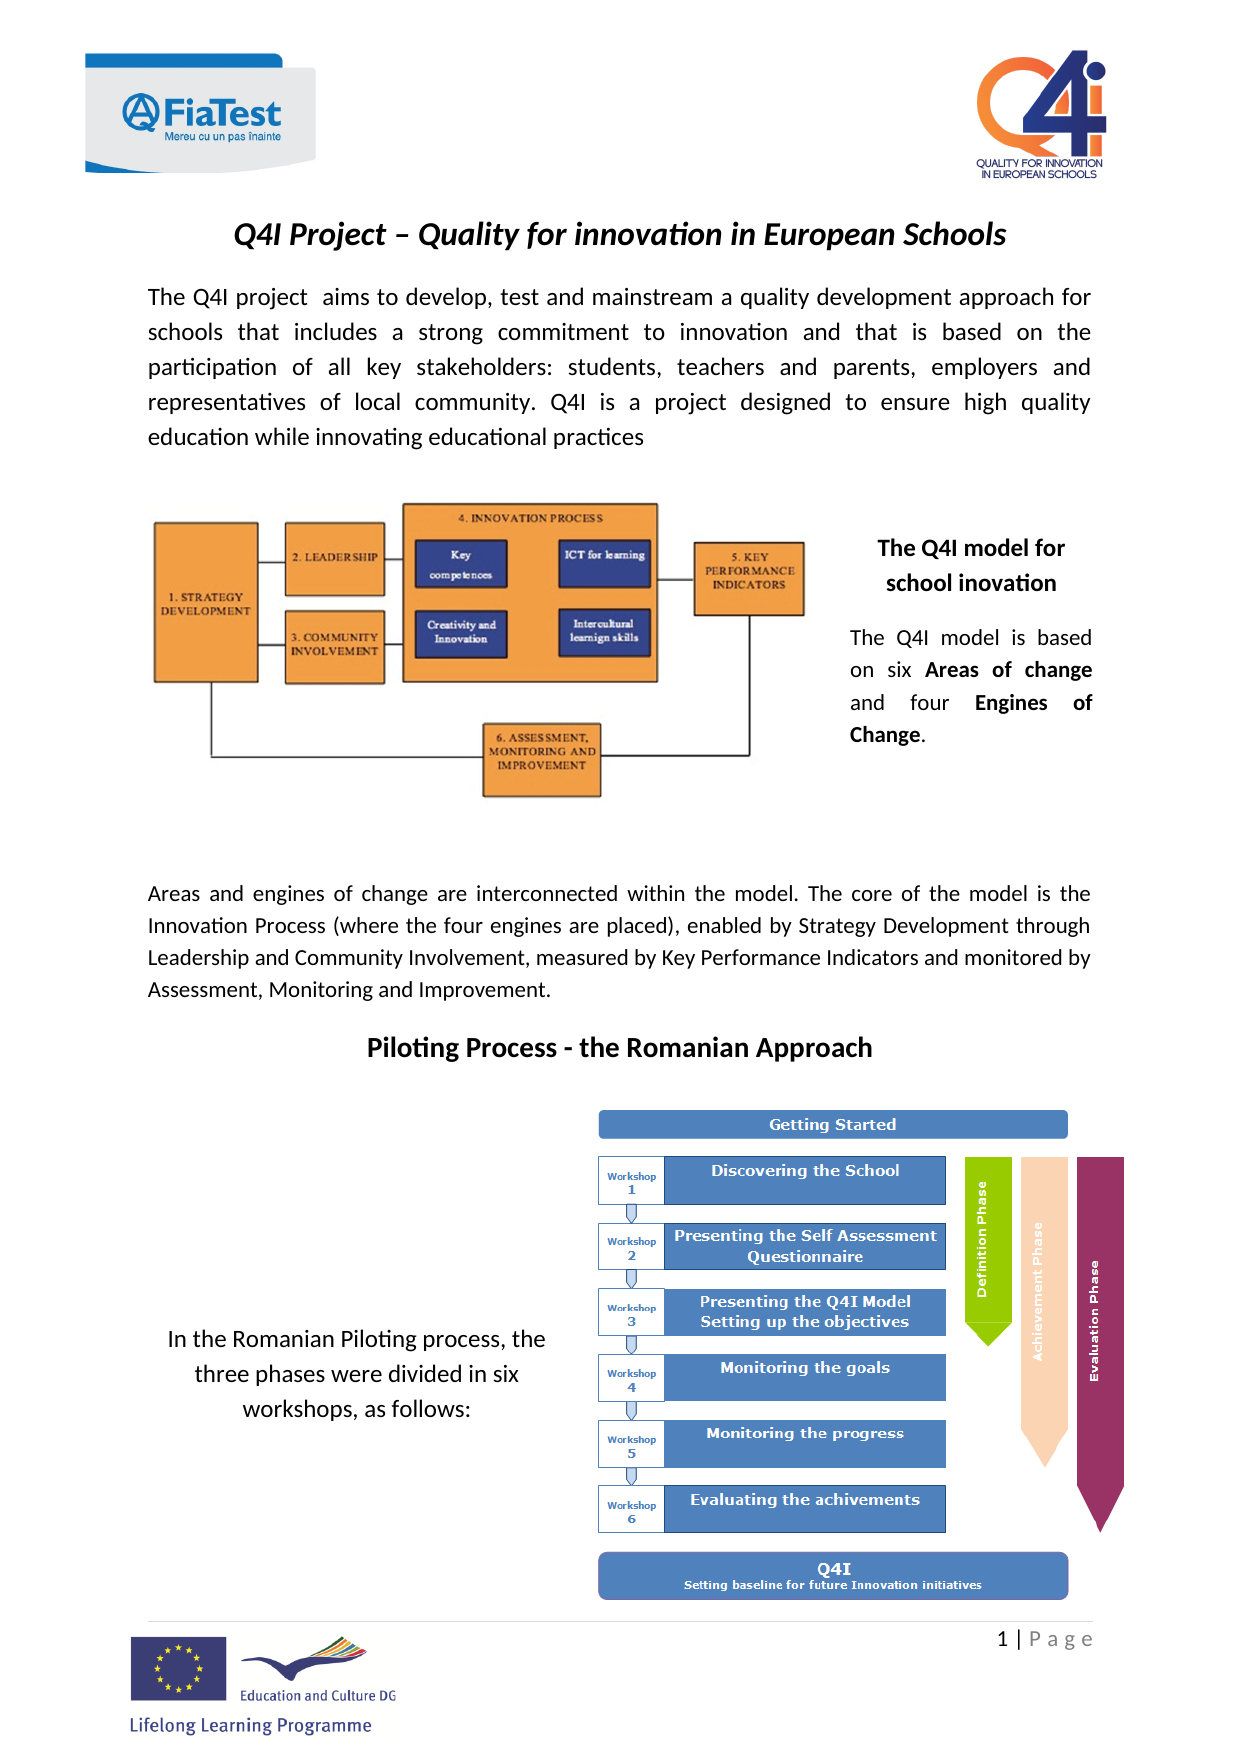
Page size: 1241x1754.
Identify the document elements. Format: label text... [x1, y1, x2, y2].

picture [84, 53, 316, 172]
text In the Romanian Piloting process, the three phases were divided in six workshops, as follows: [148, 1323, 583, 1423]
text The Q4I project aims to develop, test and mainstream a quality development approach for schools that includes a strong commitment to innovation and that is based on the participation of all key stakeholders: students, teachers and parents, employers and representatives of local community. Q4I is a project designed to ensure high quality education while innovating educational practices [148, 281, 1093, 451]
text The Q4I model is based on six Areas of change and four Engines of Change. [831, 623, 1093, 748]
text The Q4I model for school inovation [831, 533, 1093, 598]
text Piloting Process - the Romanian Approach [148, 1029, 1093, 1064]
picture [126, 1632, 396, 1738]
text Areas and engines of change are interconnected within the model. The core of the model is the Innovation Process (where the four engines are placed), enabled by Strategy Development through Leadership and Community Involvement, measured by Key Performance Indicators and monitored by Assessment, Monitoring and Improvement. [148, 879, 1093, 1004]
text Q4I Project – Quality for innovation in European Schools [148, 213, 1093, 254]
picture [967, 43, 1112, 185]
picture [128, 465, 831, 818]
picture [583, 1101, 1134, 1601]
